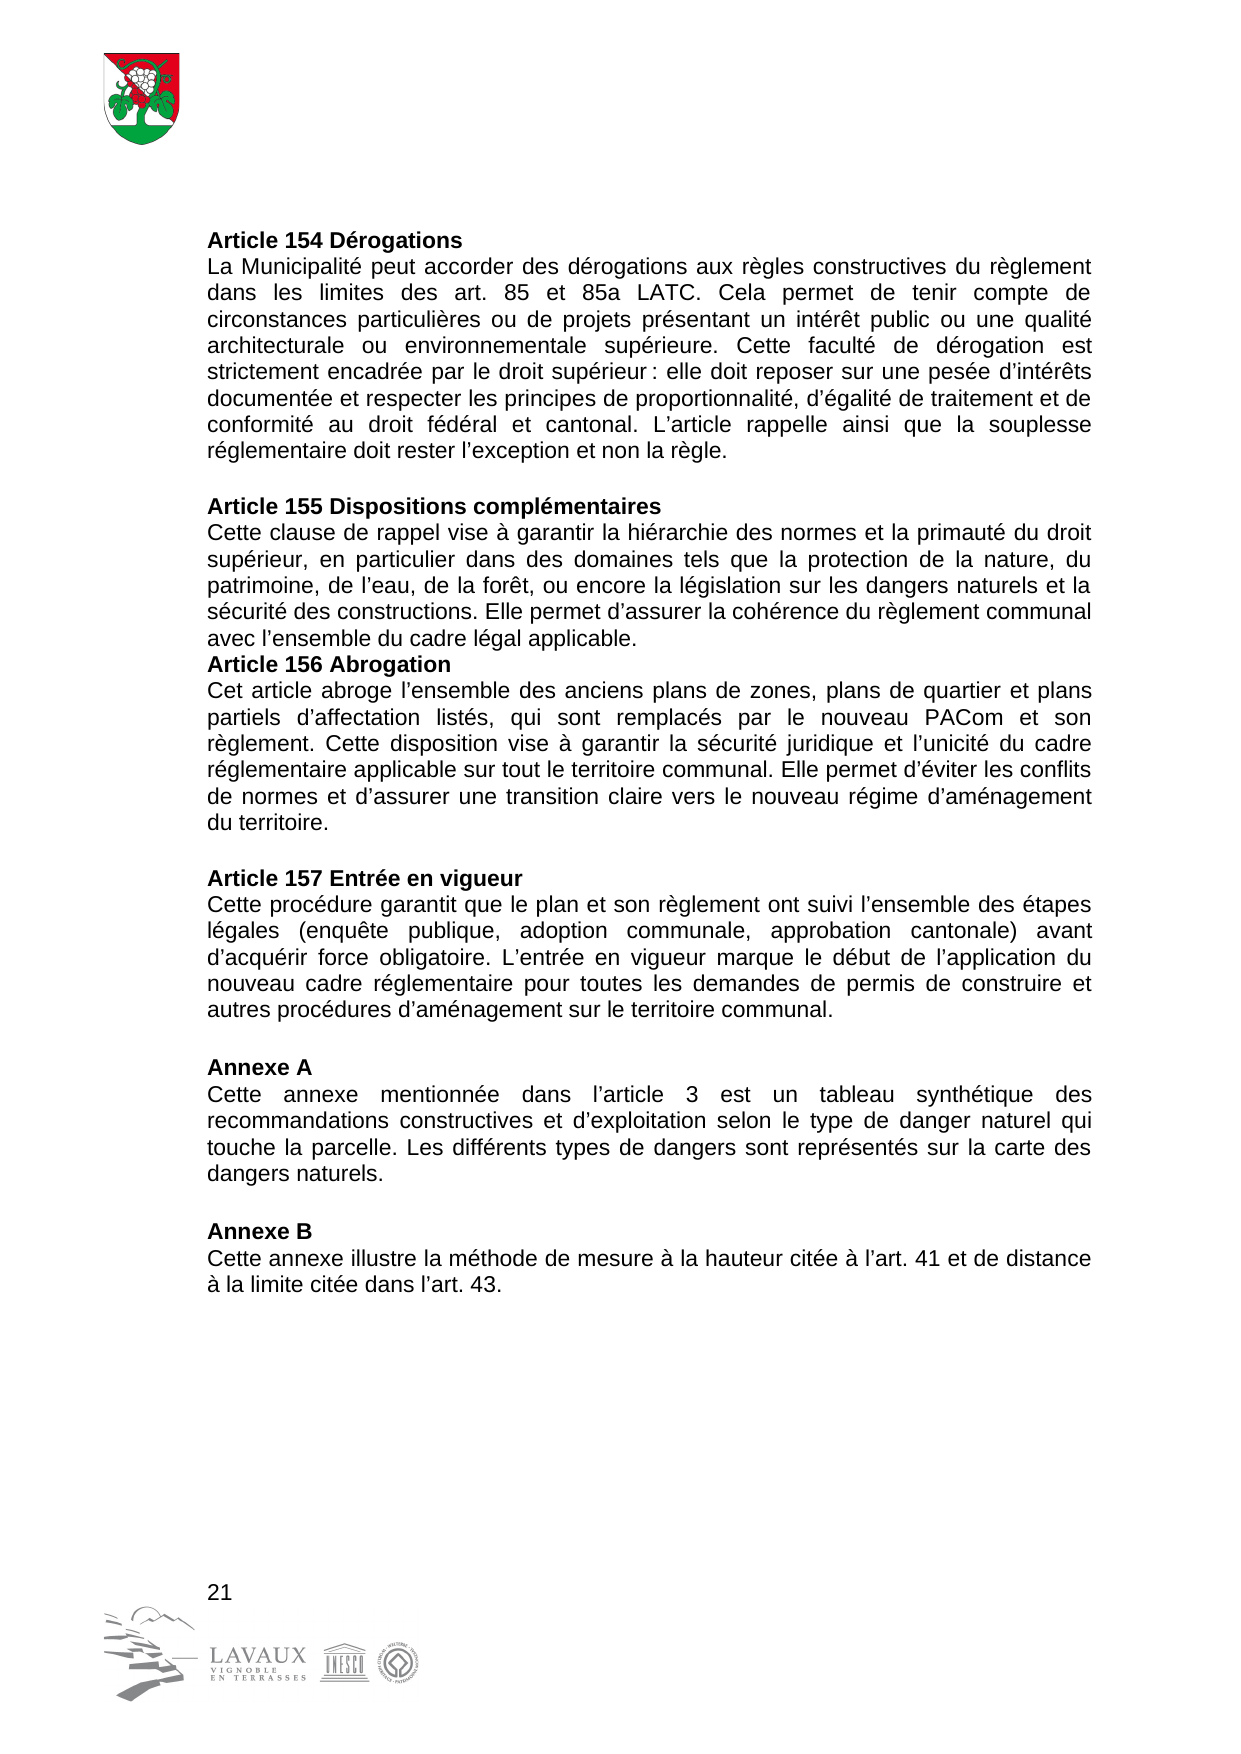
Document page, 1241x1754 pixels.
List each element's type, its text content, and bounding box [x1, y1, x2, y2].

text La Municipalité peut accorder des dérogations aux règles constructives du règlement dans les limites des art. 85 et 85a LATC. Cela permet de tenir compte de circonstances particulières ou de projets présentant un intérêt public ou une qualité architecturale ou environnementale supérieure. Cette faculté de dérogation est strictement encadrée par le droit supérieur : elle doit reposer sur une pesée d’intérêts documentée et respecter les principes de proportionnalité, d’égalité de traitement et de conformité au droit fédéral et cantonal. L’article rappelle ainsi que la souplesse réglementaire doit rester l’exception et non la règle. [207, 253, 1092, 464]
text Cette annexe illustre la méthode de mesure à la hauteur citée à l’art. 41 et de distance à la limite citée dans l’art. 43. [207, 1245, 1092, 1298]
text Cette procédure garantit que le plan et son règlement ont suivi l’ensemble des étapes légales (enquête publique, adoption communale, approbation cantonale) avant d’acquérir force obligatoire. L’entrée en vigueur marque le début de l’application du nouveau cadre réglementaire pour toutes les demandes de permis de construire et autres procédures d’aménagement sur le territoire communal. [207, 891, 1092, 1023]
picture [103, 1606, 419, 1702]
text Annexe A [207, 1052, 1092, 1081]
text Article 154 Dérogations [207, 227, 1092, 253]
text Cet article abroge l’ensemble des anciens plans de zones, plans de quartier et plans partiels d’affectation listés, qui sont remplacés par le nouveau PACom et son règlement. Cette disposition vise à garantir la sécurité juridique et l’unicité du cadre réglementaire applicable sur tout le territoire communal. Elle permet d’éviter les conflits de normes et d’assurer une transition claire vers le nouveau régime d’aménagement du territoire. [207, 677, 1092, 836]
text Article 156 Abrogation [207, 651, 1092, 677]
text Article 155 Dispositions complémentaires [207, 493, 1092, 519]
text Article 157 Entrée en vigueur [207, 865, 1092, 891]
text Cette clause de rappel vise à garantir la hiérarchie des normes et la primauté du droit supérieur, en particulier dans des domaines tels que la protection de la nature, du patrimoine, de l’eau, de la forêt, ou encore la législation sur les dangers naturels et la sécurité des constructions. Elle permet d’assurer la cohérence du règlement communal avec l’ensemble du cadre légal applicable. [207, 519, 1092, 651]
text Annexe B [207, 1216, 1092, 1245]
text Cette annexe mentionnée dans l’article 3 est un tableau synthétique des recommandations constructives et d’exploitation selon le type de danger naturel qui touche la parcelle. Les différents types de dangers sont représentés sur la carte des dangers naturels. [207, 1081, 1092, 1187]
picture [103, 53, 180, 145]
